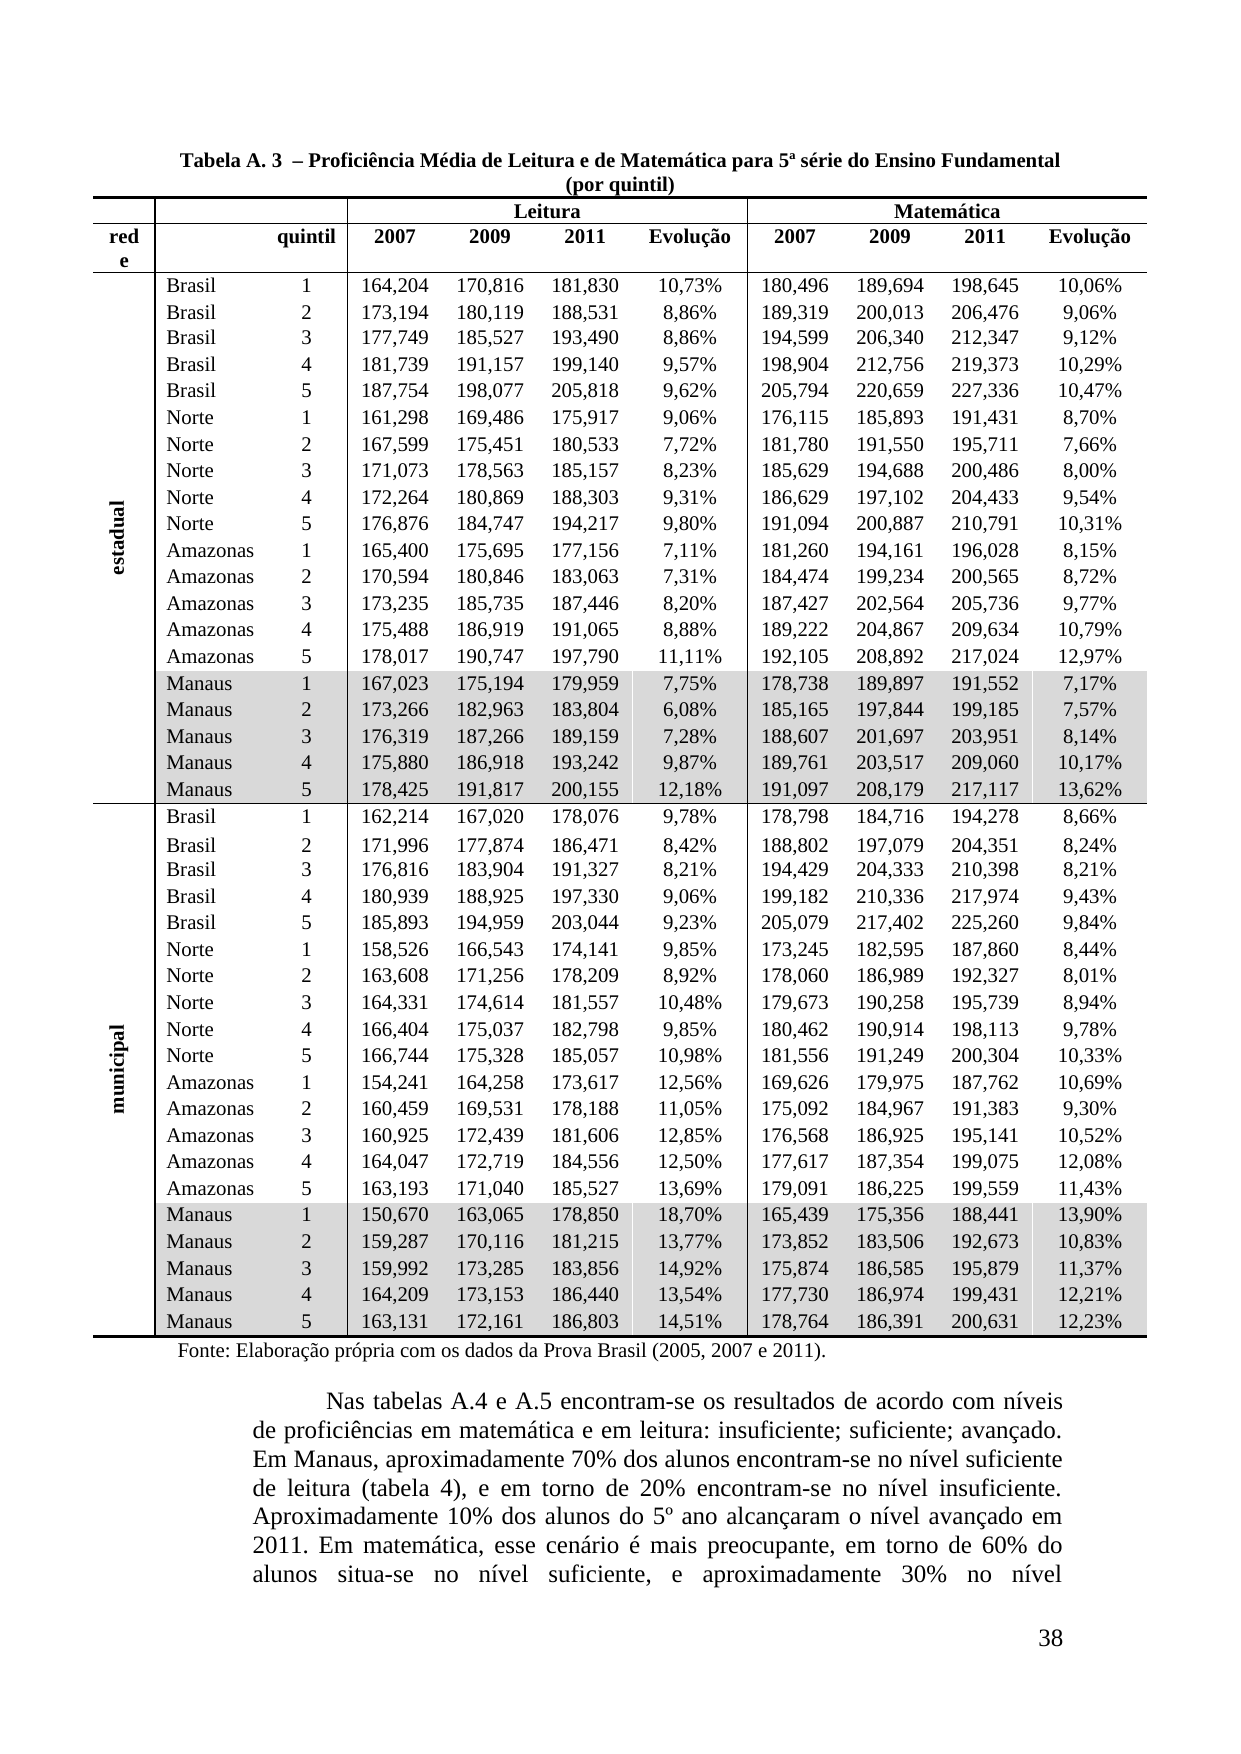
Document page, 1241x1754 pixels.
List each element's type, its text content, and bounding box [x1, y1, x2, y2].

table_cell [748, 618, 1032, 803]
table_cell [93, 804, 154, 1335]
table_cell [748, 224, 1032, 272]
text Tabela A. 3 – Proficiência Média de Leitura e de Matemática para 5ª série do Ensino Fundamental (por quintil) [177, 148, 1063, 196]
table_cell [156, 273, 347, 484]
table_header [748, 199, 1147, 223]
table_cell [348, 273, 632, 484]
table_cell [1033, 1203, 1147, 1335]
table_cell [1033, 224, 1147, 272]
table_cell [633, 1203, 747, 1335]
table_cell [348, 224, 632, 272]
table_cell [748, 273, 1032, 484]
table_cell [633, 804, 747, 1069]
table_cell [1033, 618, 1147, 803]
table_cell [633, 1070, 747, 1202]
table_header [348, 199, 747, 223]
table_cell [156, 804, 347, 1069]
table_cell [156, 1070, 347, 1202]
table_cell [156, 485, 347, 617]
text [252, 1386, 1063, 1588]
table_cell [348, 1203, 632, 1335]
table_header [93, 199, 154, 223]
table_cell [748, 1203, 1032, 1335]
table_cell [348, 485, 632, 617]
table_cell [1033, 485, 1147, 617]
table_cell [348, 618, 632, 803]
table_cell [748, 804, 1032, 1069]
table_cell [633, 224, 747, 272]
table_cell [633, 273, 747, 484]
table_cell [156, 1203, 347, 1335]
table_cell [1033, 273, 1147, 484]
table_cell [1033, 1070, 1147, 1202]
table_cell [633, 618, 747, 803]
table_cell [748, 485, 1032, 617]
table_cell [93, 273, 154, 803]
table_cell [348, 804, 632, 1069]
text Fonte: Elaboração própria com os dados da Prova Brasil (2005, 2007 e 2011). [177, 1338, 1063, 1362]
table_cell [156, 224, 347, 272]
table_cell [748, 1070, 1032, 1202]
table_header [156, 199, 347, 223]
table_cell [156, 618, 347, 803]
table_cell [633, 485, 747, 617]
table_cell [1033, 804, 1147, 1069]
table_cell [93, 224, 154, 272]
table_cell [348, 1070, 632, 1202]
